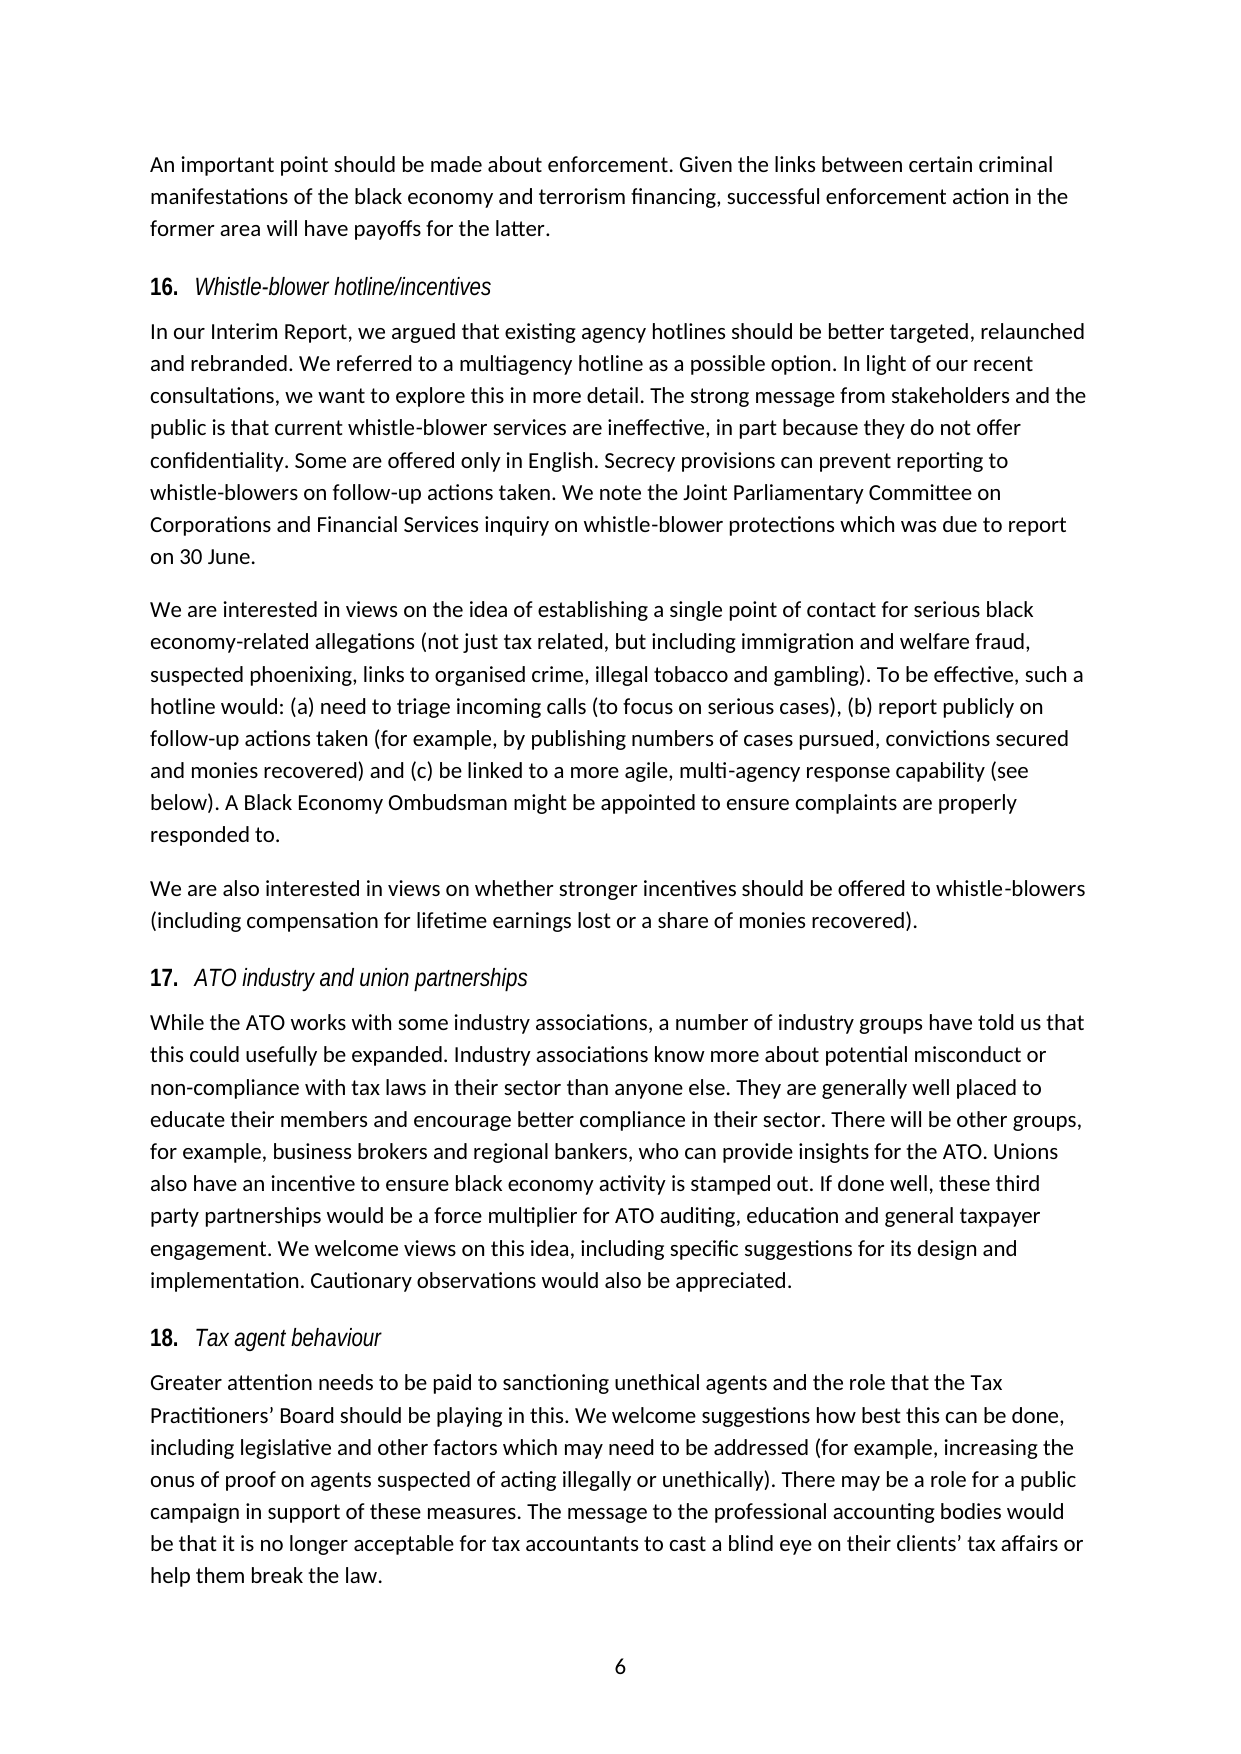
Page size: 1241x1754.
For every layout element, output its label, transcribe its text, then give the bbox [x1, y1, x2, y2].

text We are also interested in views on whether stronger incentives should be offered to whistle-blowers (including compensation for lifetime earnings lost or a share of monies recovered). [150, 874, 1090, 934]
text We are interested in views on the idea of establishing a single point of contact for serious black economy-related allegations (not just tax related, but including immigration and welfare fraud, suspected phoenixing, links to organised crime, illegal tobacco and gambling). To be effective, such a hotline would: (a) need to triage incoming calls (to focus on serious cases), (b) report publicly on follow-up actions taken (for example, by publishing numbers of cases pursued, convictions secured and monies recovered) and (c) be linked to a more agile, multi-agency response capability (see below). A Black Economy Ombudsman might be appointed to ensure complaints are properly responded to. [150, 595, 1090, 849]
text In our Interim Report, we argued that existing agency hotlines should be better targeted, relaunched and rebranded. We referred to a multiagency hotline as a possible option. In light of our recent consultations, we want to explore this in more detail. The strong message from stakeholders and the public is that current whistle-blower services are ineffective, in part because they do not offer confidentiality. Some are offered only in English. Secrecy provisions can prevent reporting to whistle-blowers on follow-up actions taken. We note the Joint Parliamentary Committee on Corporations and Financial Services inquiry on whistle-blower protections which was due to report on 30 June. [150, 317, 1090, 570]
text Tax agent behaviour [150, 1323, 1090, 1352]
text While the ATO works with some industry associations, a number of industry groups have told us that this could usefully be expanded. Industry associations know more about potential misconduct or non-compliance with tax laws in their sector than anyone else. They are generally well placed to educate their members and encourage better compliance in their sector. There will be other groups, for example, business brokers and regional bankers, who can provide insights for the ATO. Unions also have an incentive to ensure black economy activity is stamped out. If done well, these third party partnerships would be a force multiplier for ATO auditing, education and general taxpayer engagement. We welcome views on this idea, including specific suggestions for its design and implementation. Cautionary observations would also be appreciated. [150, 1008, 1090, 1294]
text Whistle-blower hotline/incentives [150, 272, 1090, 300]
text ATO industry and union partnerships [150, 963, 1090, 992]
text Greater attention needs to be paid to sanctioning unethical agents and the role that the Tax Practitioners’ Board should be playing in this. We welcome suggestions how best this can be done, including legislative and other factors which may need to be addressed (for example, increasing the onus of proof on agents suspected of acting illegally or unethically). There may be a role for a public campaign in support of these measures. The message to the professional accounting bodies would be that it is no longer acceptable for tax accountants to cast a blind eye on their clients’ tax affairs or help them break the law. [150, 1368, 1090, 1590]
text An important point should be made about enforcement. Given the links between certain criminal manifestations of the black economy and terrorism financing, successful enforcement action in the former area will have payoffs for the latter. [150, 150, 1090, 242]
